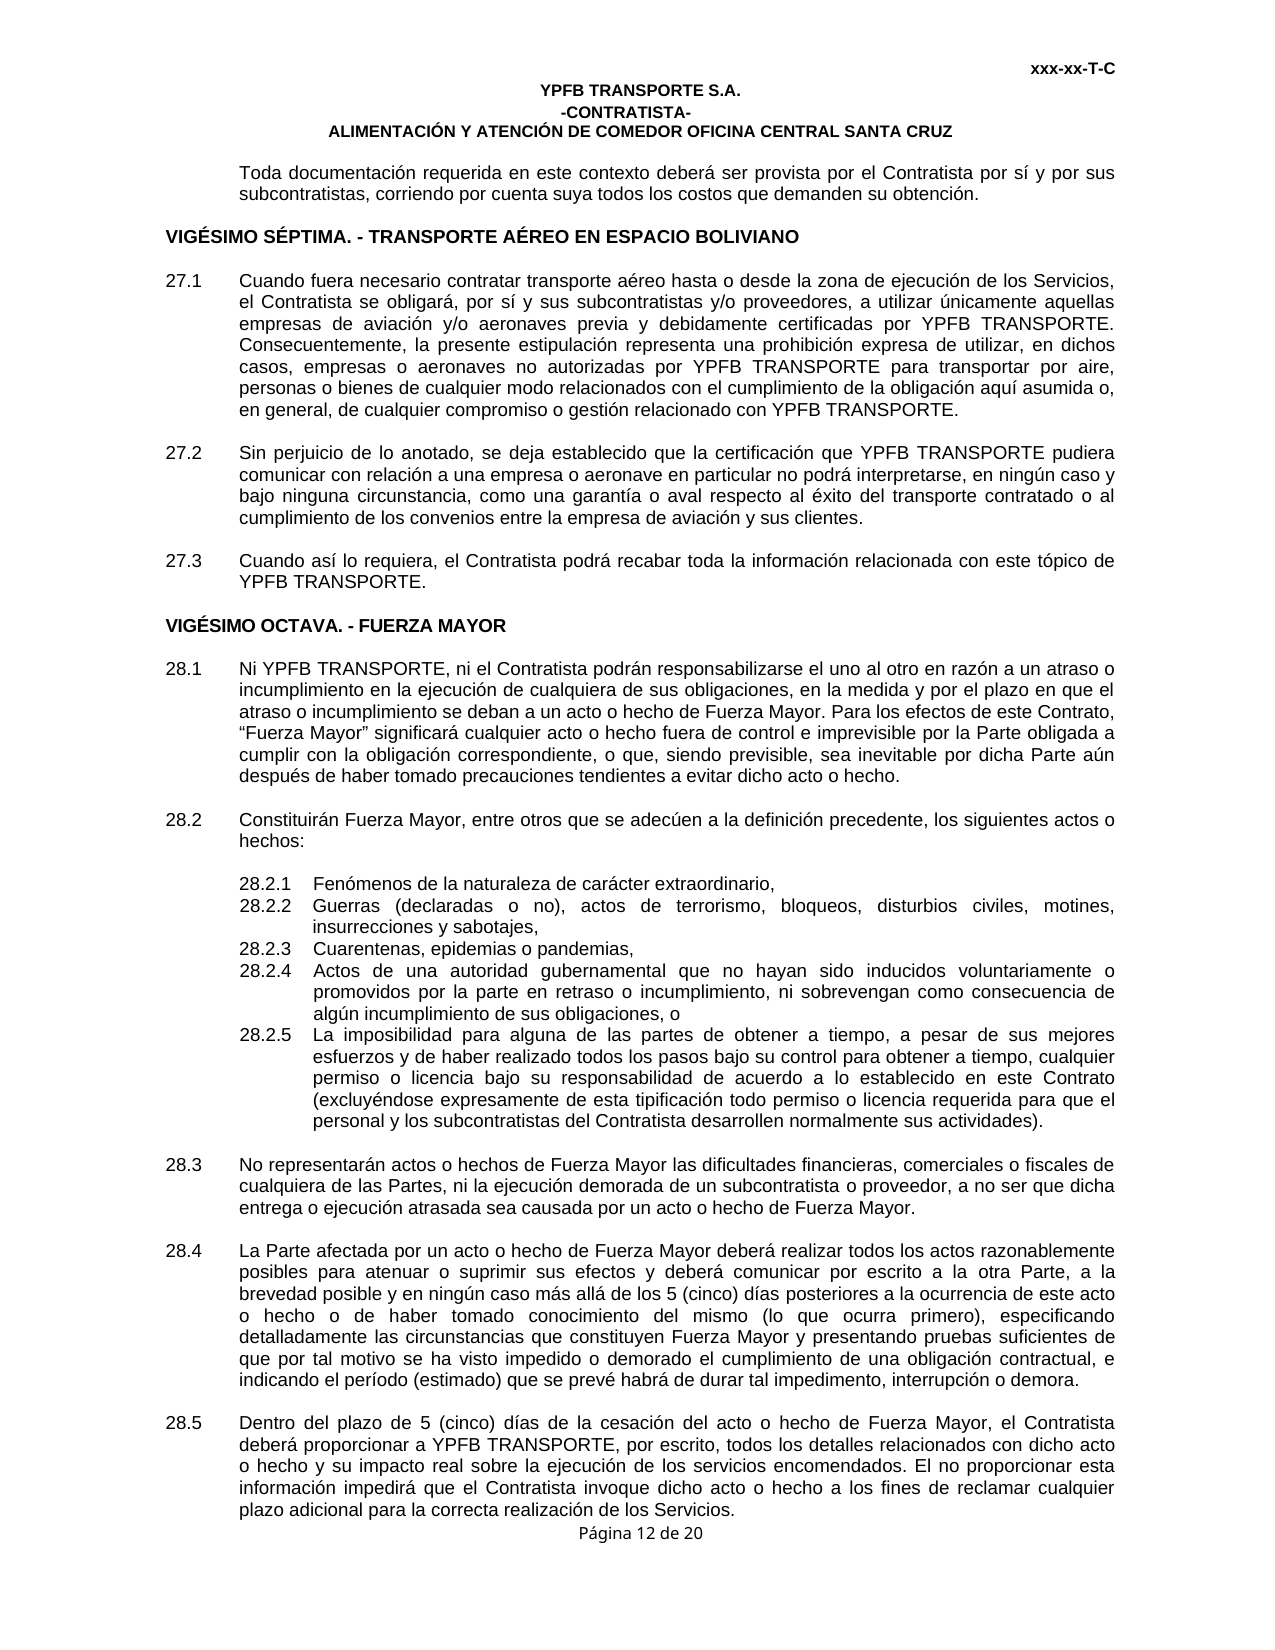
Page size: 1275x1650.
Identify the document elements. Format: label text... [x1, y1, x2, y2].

text 27.1 Cuando fuera necesario contratar transporte aéreo hasta o desde la zona de ejecución de los Servicios, el Contratista se obligará, por sí y sus subcontratistas y/o proveedores, a utilizar únicamente aquellas empresas de aviación y/o aeronaves previa y debidamente certificadas por YPFB TRANSPORTE. Consecuentemente, la presente estipulación representa una prohibición expresa de utilizar, en dichos casos, empresas o aeronaves no autorizadas por YPFB TRANSPORTE para transportar por aire, personas o bienes de cualquier modo relacionados con el cumplimiento de la obligación aquí asumida o, en general, de cualquier compromiso o gestión relacionado con YPFB TRANSPORTE. [165, 269, 1116, 420]
text 28.2.1 Fenómenos de la naturaleza de carácter extraordinario, [165, 873, 1116, 895]
text VIGÉSIMO SÉPTIMA. - TRANSPORTE AÉREO EN ESPACIO BOLIVIANO [165, 226, 1116, 248]
text 28.1 Ni YPFB TRANSPORTE, ni el Contratista podrán responsabilizarse el uno al otro en razón a un atraso o incumplimiento en la ejecución de cualquiera de sus obligaciones, en la medida y por el plazo en que el atraso o incumplimiento se deban a un acto o hecho de Fuerza Mayor. Para los efectos de este Contrato, “Fuerza Mayor” significará cualquier acto o hecho fuera de control e imprevisible por la Parte obligada a cumplir con la obligación correspondiente, o que, siendo previsible, sea inevitable por dicha Parte aún después de haber tomado precauciones tendientes a evitar dicho acto o hecho. [165, 657, 1116, 787]
text 28.2.4 Actos de una autoridad gubernamental que no hayan sido inducidos voluntariamente o promovidos por la parte en retraso o incumplimiento, ni sobrevengan como consecuencia de algún incumplimiento de sus obligaciones, o [239, 959, 1116, 1024]
text 28.4 La Parte afectada por un acto o hecho de Fuerza Mayor deberá realizar todos los actos razonablemente posibles para atenuar o suprimir sus efectos y deberá comunicar por escrito a la otra Parte, a la brevedad posible y en ningún caso más allá de los 5 (cinco) días posteriores a la ocurrencia de este acto o hecho o de haber tomado conocimiento del mismo (lo que ocurra primero), especificando detalladamente las circunstancias que constituyen Fuerza Mayor y presentando pruebas suficientes de que por tal motivo se ha visto impedido o demorado el cumplimiento de una obligación contractual, e indicando el período (estimado) que se prevé habrá de durar tal impedimento, interrupción o demora. [165, 1240, 1116, 1391]
text 28.3 No representarán actos o hechos de Fuerza Mayor las dificultades financieras, comerciales o fiscales de cualquiera de las Partes, ni la ejecución demorada de un subcontratista o proveedor, a no ser que dicha entrega o ejecución atrasada sea causada por un acto o hecho de Fuerza Mayor. [165, 1153, 1116, 1218]
text 28.2.3 Cuarentenas, epidemias o pandemias, [165, 938, 1116, 959]
text 28.2 Constituirán Fuerza Mayor, entre otros que se adecúen a la definición precedente, los siguientes actos o hechos: [165, 808, 1116, 852]
text 28.5 Dentro del plazo de 5 (cinco) días de la cesación del acto o hecho de Fuerza Mayor, el Contratista deberá proporcionar a YPFB TRANSPORTE, por escrito, todos los detalles relacionados con dicho acto o hecho y su impacto real sobre la ejecución de los servicios encomendados. El no proporcionar esta información impedirá que el Contratista invoque dicho acto o hecho a los fines de reclamar cualquier plazo adicional para la correcta realización de los Servicios. [165, 1412, 1116, 1520]
text VIGÉSIMO OCTAVA. - Fuerza Mayor [165, 614, 1116, 636]
text 27.3 Cuando así lo requiera, el Contratista podrá recabar toda la información relacionada con este tópico de YPFB TRANSPORTE. [165, 550, 1116, 593]
text 28.2.5 La imposibilidad para alguna de las partes de obtener a tiempo, a pesar de sus mejores esfuerzos y de haber realizado todos los pasos bajo su control para obtener a tiempo, cualquier permiso o licencia bajo su responsabilidad de acuerdo a lo establecido en este Contrato (excluyéndose expresamente de esta tipificación todo permiso o licencia requerida para que el personal y los subcontratistas del Contratista desarrollen normalmente sus actividades). [239, 1024, 1116, 1132]
text 27.2 Sin perjuicio de lo anotado, se deja establecido que la certificación que YPFB TRANSPORTE pudiera comunicar con relación a una empresa o aeronave en particular no podrá interpretarse, en ningún caso y bajo ninguna circunstancia, como una garantía o aval respecto al éxito del transporte contratado o al cumplimiento de los convenios entre la empresa de aviación y sus clientes. [165, 442, 1116, 528]
text 28.2.2 Guerras (declaradas o no), actos de terrorismo, bloqueos, disturbios civiles, motines, insurrecciones y sabotajes, [239, 895, 1116, 938]
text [165, 162, 1116, 205]
